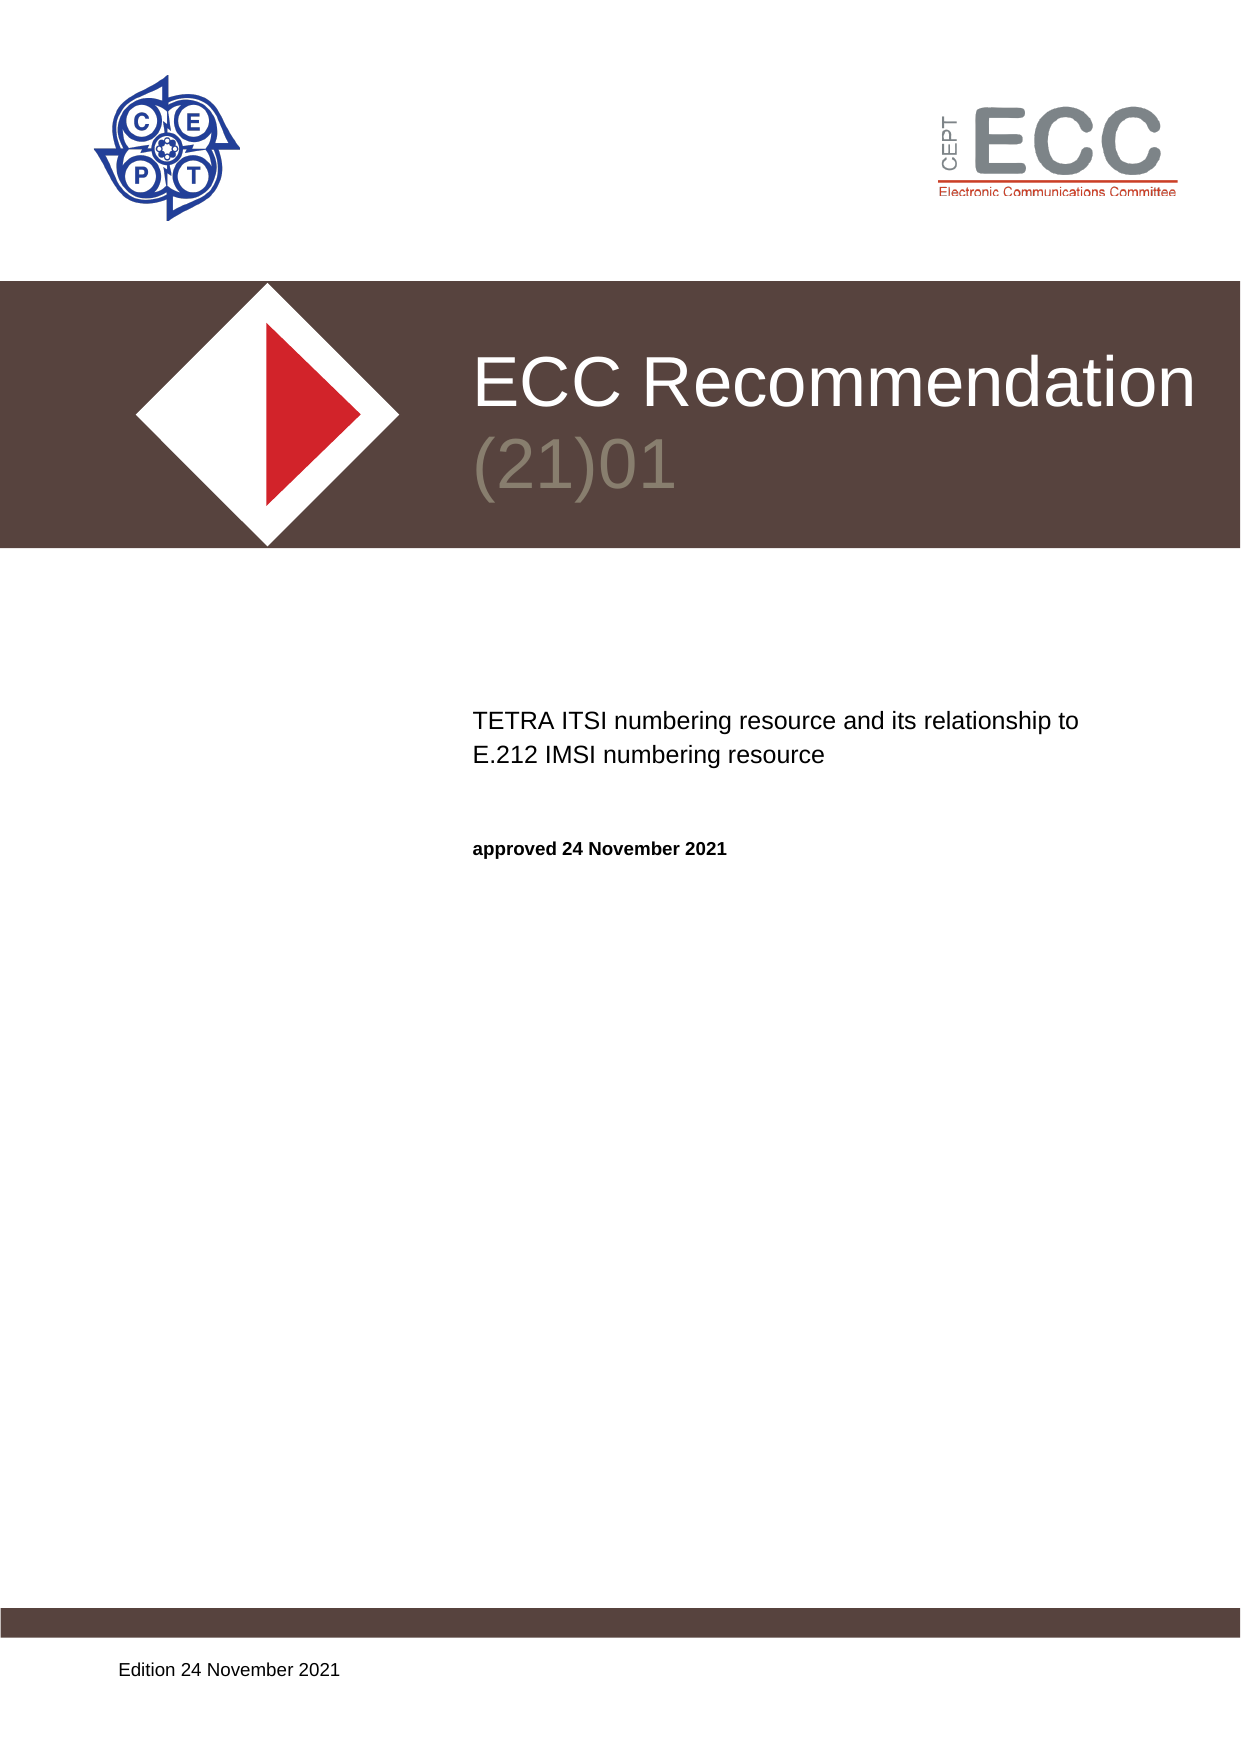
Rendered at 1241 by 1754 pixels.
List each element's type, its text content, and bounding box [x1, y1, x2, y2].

title TETRA ITSI numbering resource and its relationship to E.212 IMSI numbering resource [472, 706, 1122, 769]
title approved 24 November 2021 [472, 837, 1122, 859]
